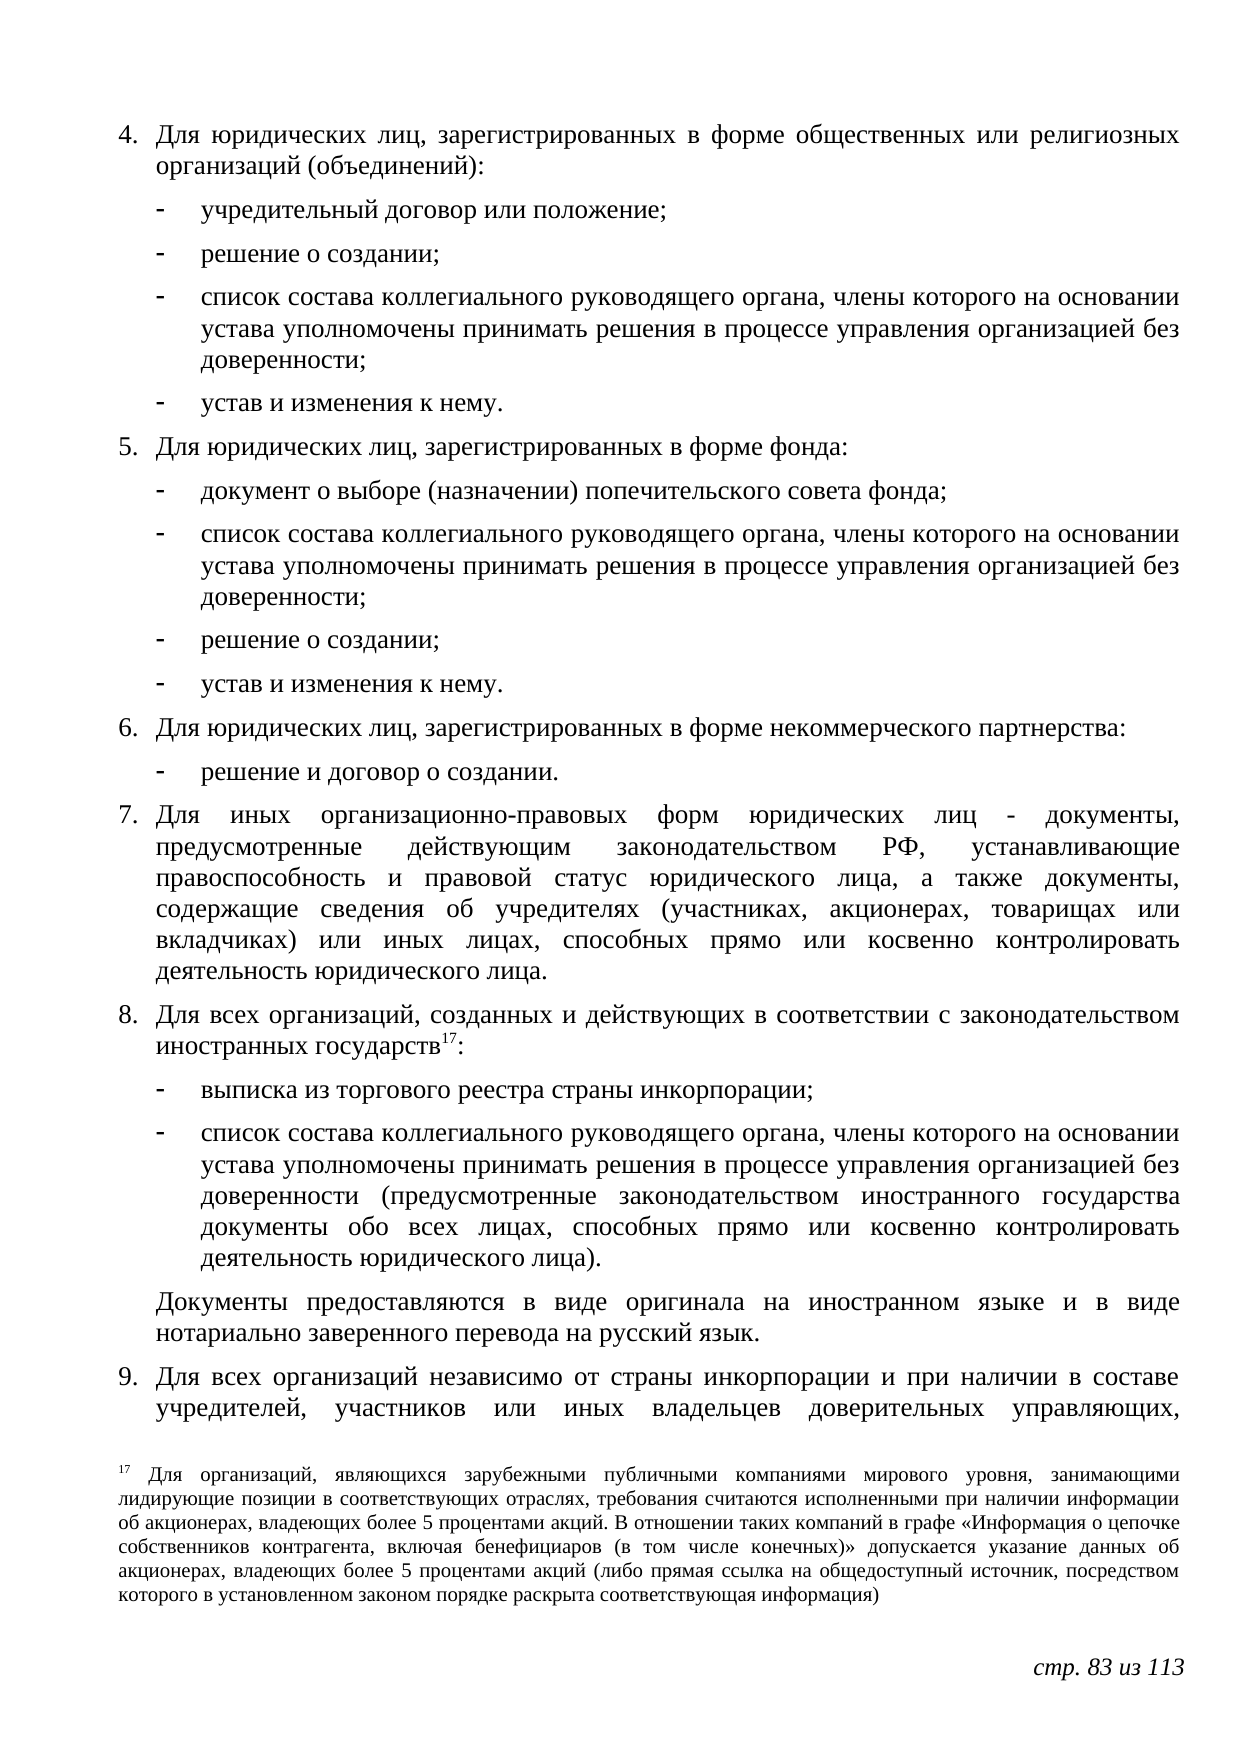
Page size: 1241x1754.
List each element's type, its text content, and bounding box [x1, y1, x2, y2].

list выписка из торгового реестра страны инкорпорации; [156, 1073, 1181, 1104]
list Для иных организационно-правовых форм юридических лиц - документы, предусмотренные действующим законодательством РФ, устанавливающие правоспособность и правовой статус юридического лица, а также документы, содержащие сведения об учредителях (участниках, акционерах, товарищах или вкладчиках) или иных лицах, способных прямо или косвенно контролировать деятельность юридического лица. [118, 798, 1181, 985]
list документ о выборе (назначении) попечительского совета фонда; [156, 474, 1181, 505]
list решение и договор о создании. [156, 755, 1181, 786]
list список состава коллегиального руководящего органа, члены которого на основании устава уполномочены принимать решения в процессе управления организацией без доверенности (предусмотренные законодательством иностранного государства документы обо всех лицах, способных прямо или косвенно контролировать деятельность юридического лица). [156, 1116, 1181, 1272]
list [118, 1359, 1181, 1422]
list Для всех организаций, созданных и действующих в соответствии с законодательством иностранных государств: [118, 998, 1181, 1060]
list учредительный договор или положение; [156, 193, 1181, 224]
list Для юридических лиц, зарегистрированных в форме общественных или религиозных организаций (объединений): [118, 118, 1181, 180]
list Для юридических лиц, зарегистрированных в форме фонда: [118, 430, 1181, 461]
list устав и изменения к нему. [156, 667, 1181, 699]
list решение о создании; [156, 624, 1181, 655]
list устав и изменения к нему. [156, 386, 1181, 418]
list решение о создании; [156, 237, 1181, 268]
text Документы предоставляются в виде оригинала на иностранном языке и в виде нотариально заверенного перевода на русский язык. [156, 1285, 1181, 1347]
list Для юридических лиц, зарегистрированных в форме некоммерческого партнерства: [118, 711, 1181, 742]
